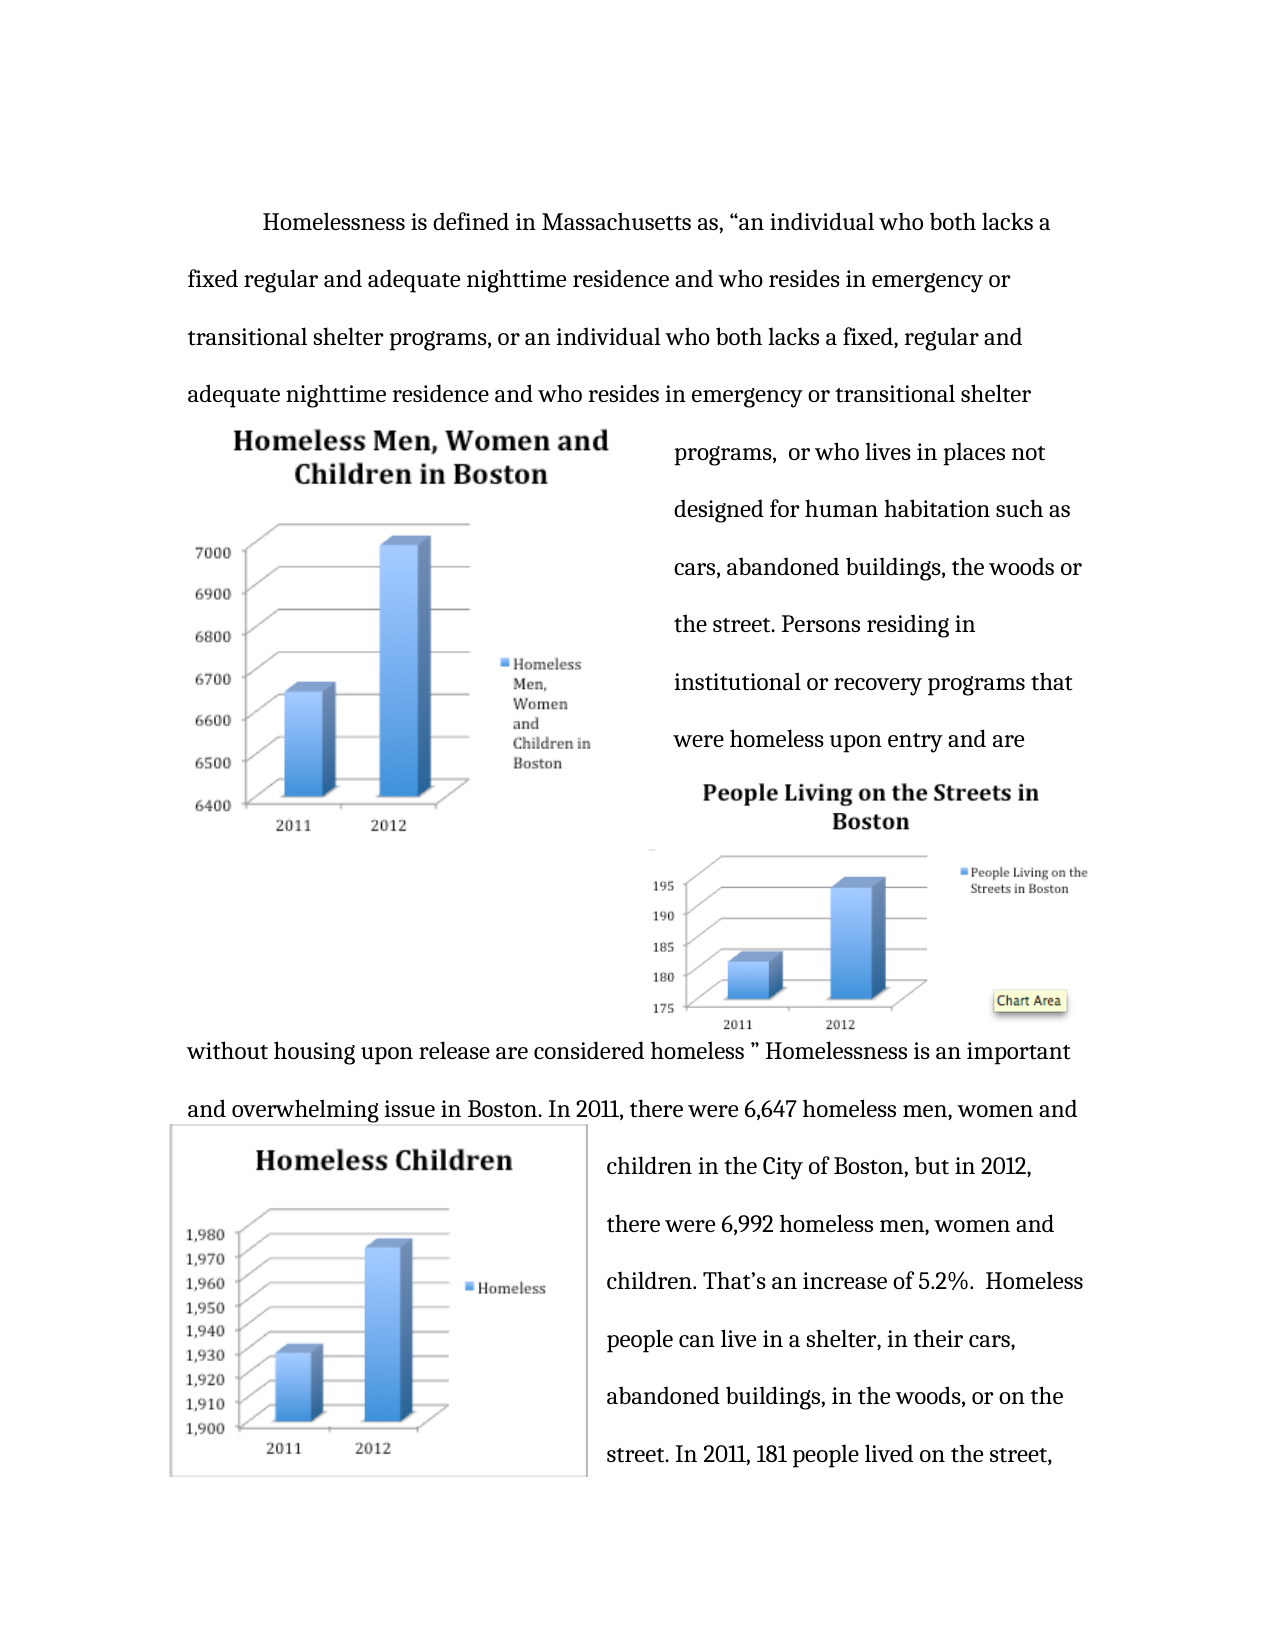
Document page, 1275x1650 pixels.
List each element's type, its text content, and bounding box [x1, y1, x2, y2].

picture [187, 411, 1104, 1038]
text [187, 851, 1087, 1468]
picture [168, 1123, 588, 1477]
